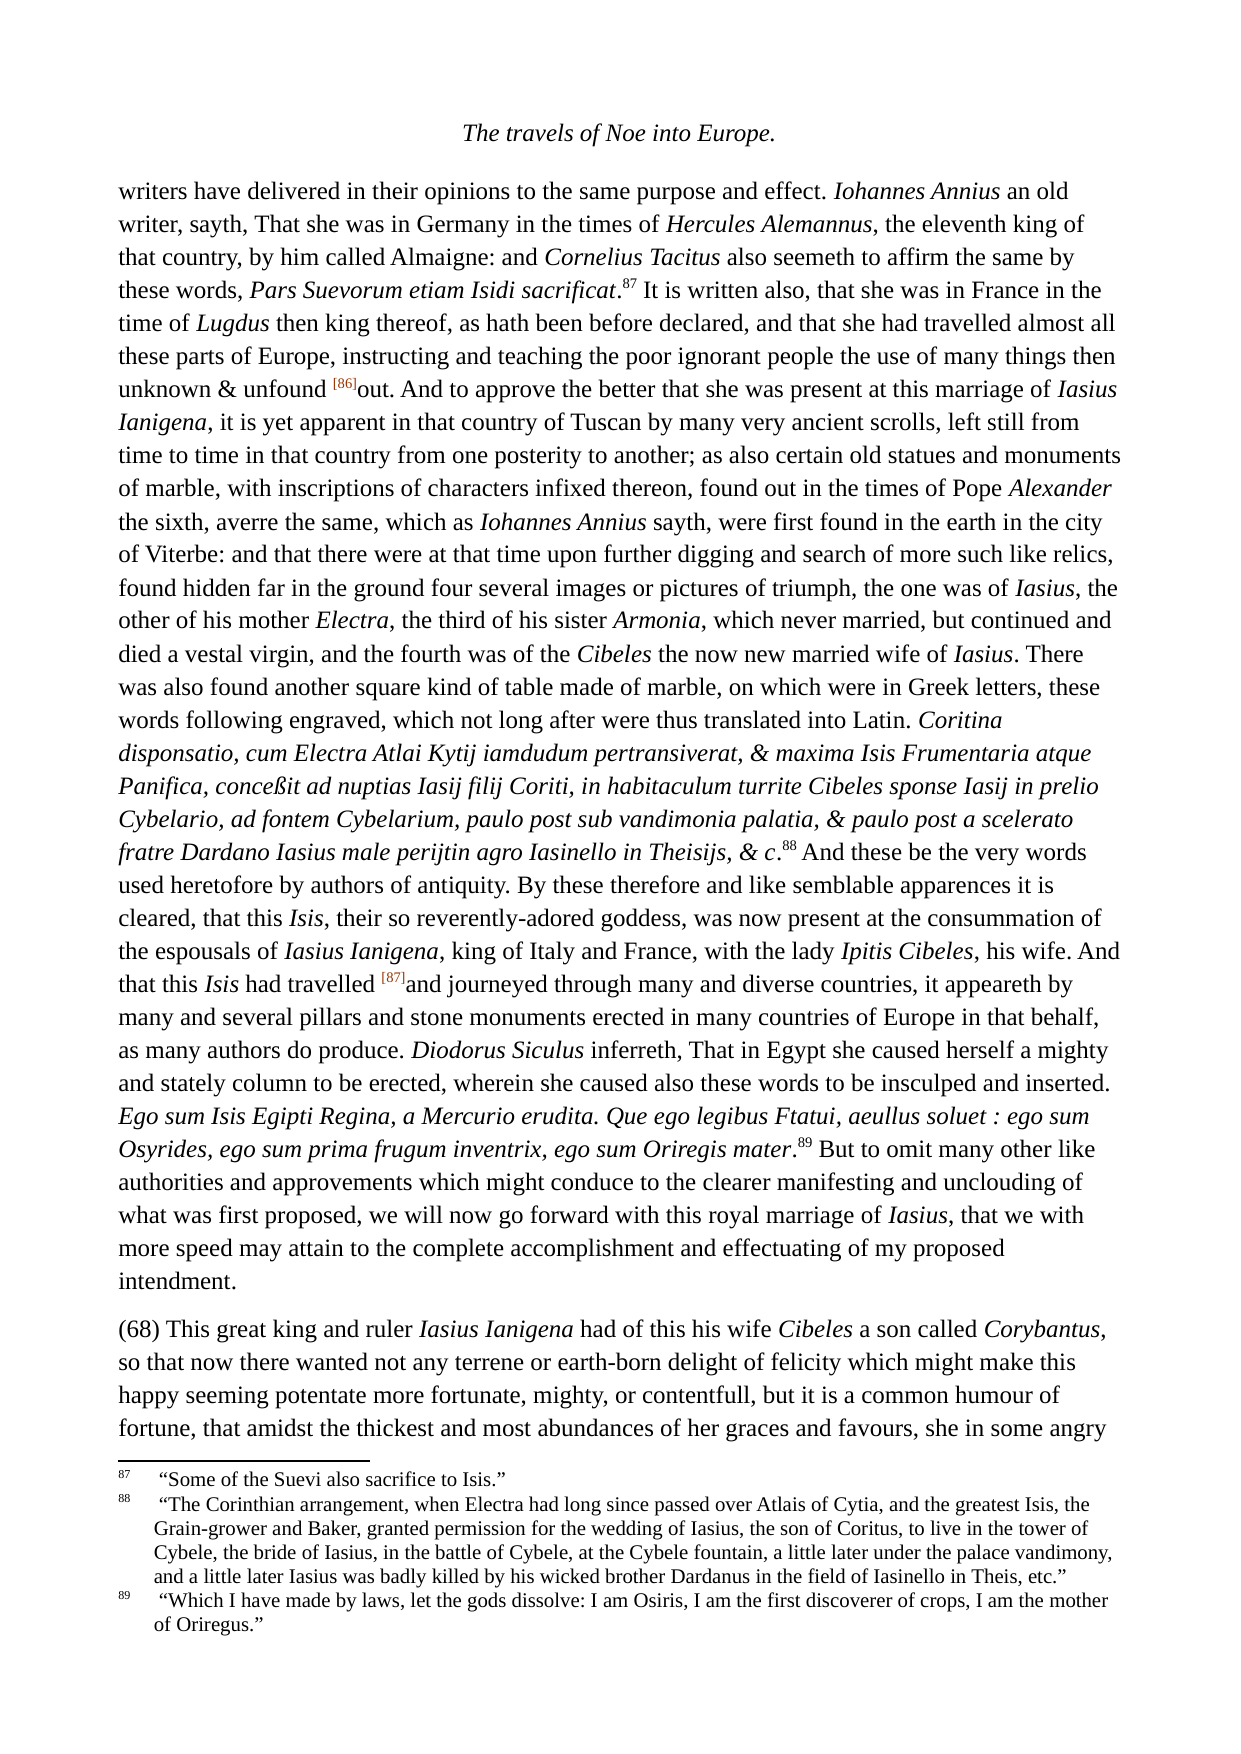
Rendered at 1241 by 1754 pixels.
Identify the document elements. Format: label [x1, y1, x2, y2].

text [118, 1314, 1122, 1441]
text [118, 176, 1122, 1295]
